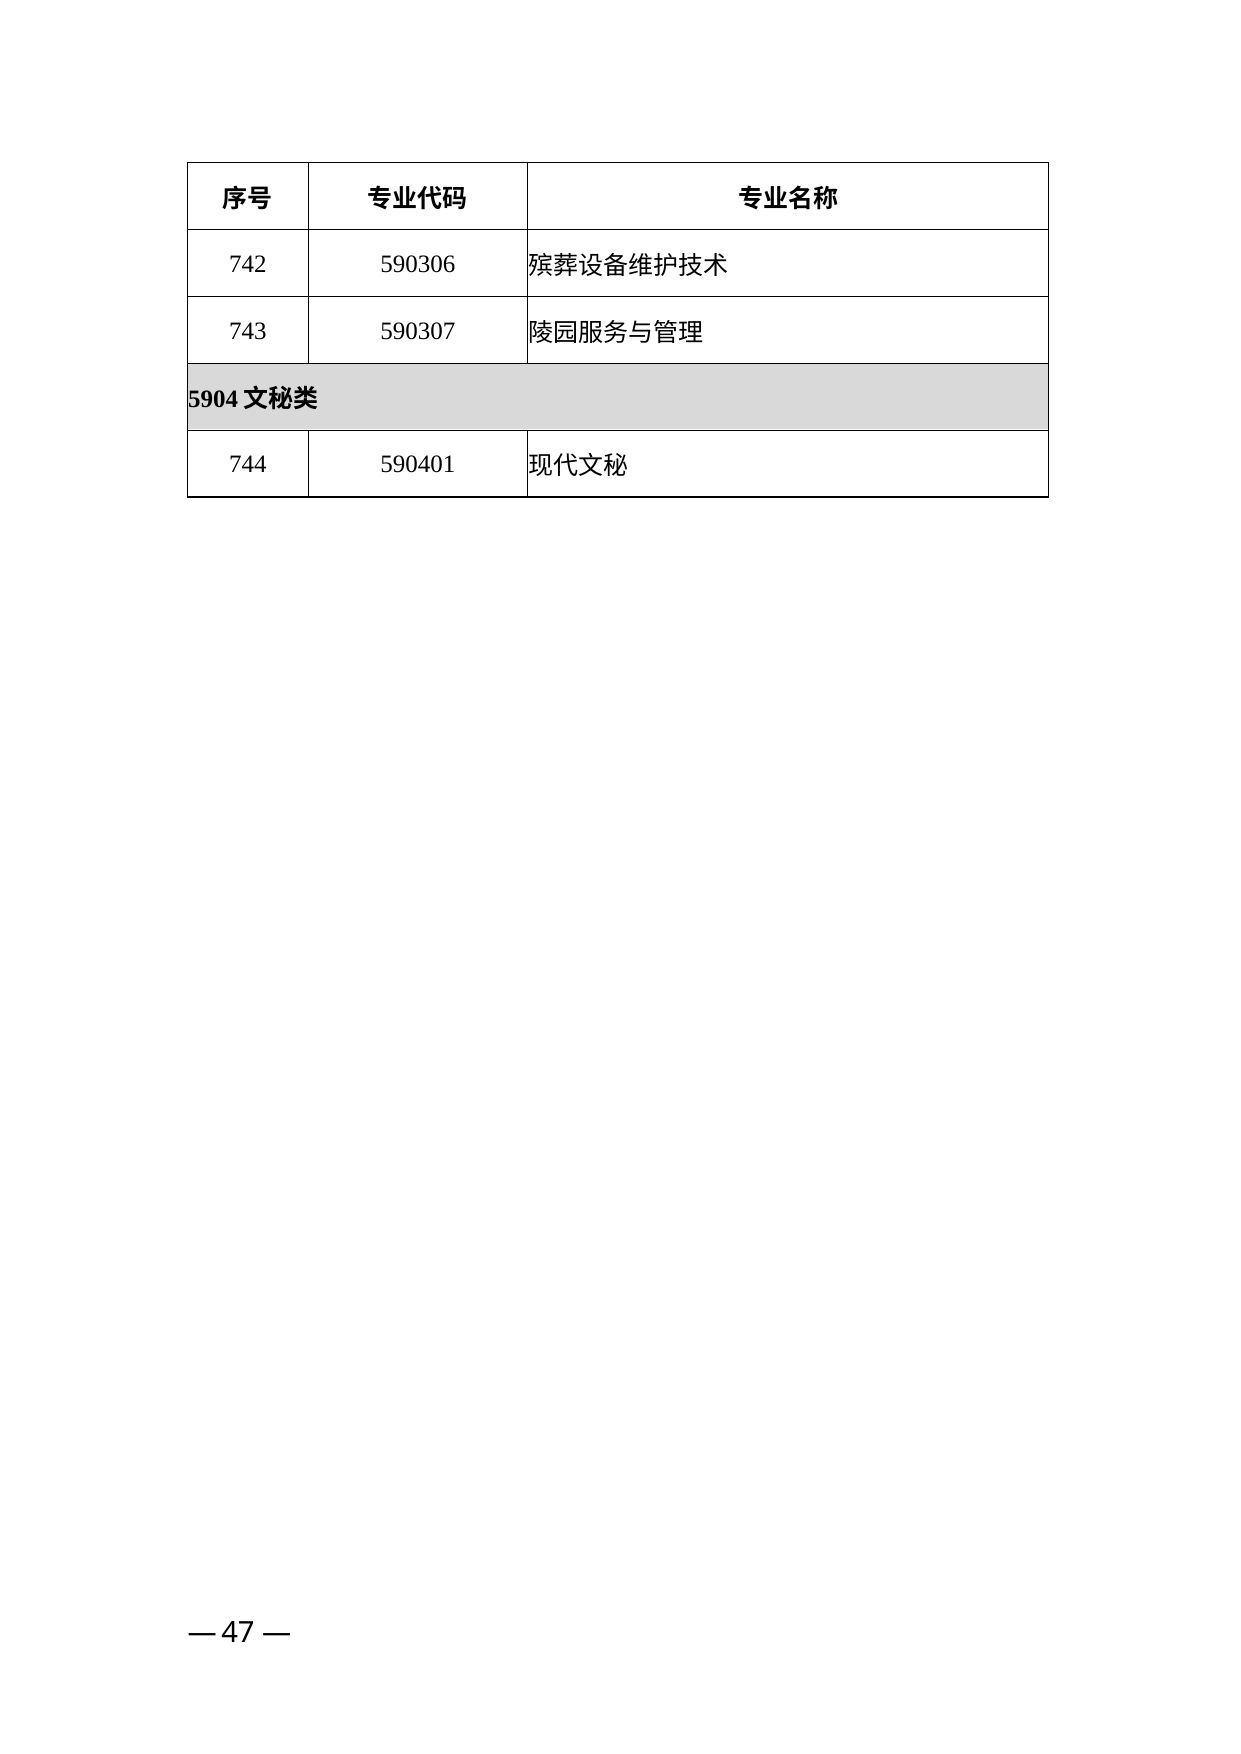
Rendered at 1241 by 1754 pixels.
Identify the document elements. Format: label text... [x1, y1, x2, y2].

table_header 专业代码 [309, 163, 527, 229]
table_cell 590307 [309, 297, 527, 363]
table_cell 742 [188, 230, 308, 296]
table_cell 5904文秘类 [188, 364, 1048, 429]
table_header 专业名称 [528, 163, 1048, 229]
table_cell 743 [188, 297, 308, 363]
table_cell 744 [188, 431, 308, 496]
table_cell 现代文秘 [528, 431, 1048, 496]
table_cell 590306 [309, 230, 527, 296]
table_cell 殡葬设备维护技术 [528, 230, 1048, 296]
table_cell 陵园服务与管理 [528, 297, 1048, 363]
table_header 序号 [188, 163, 308, 229]
table_cell 590401 [309, 431, 527, 496]
